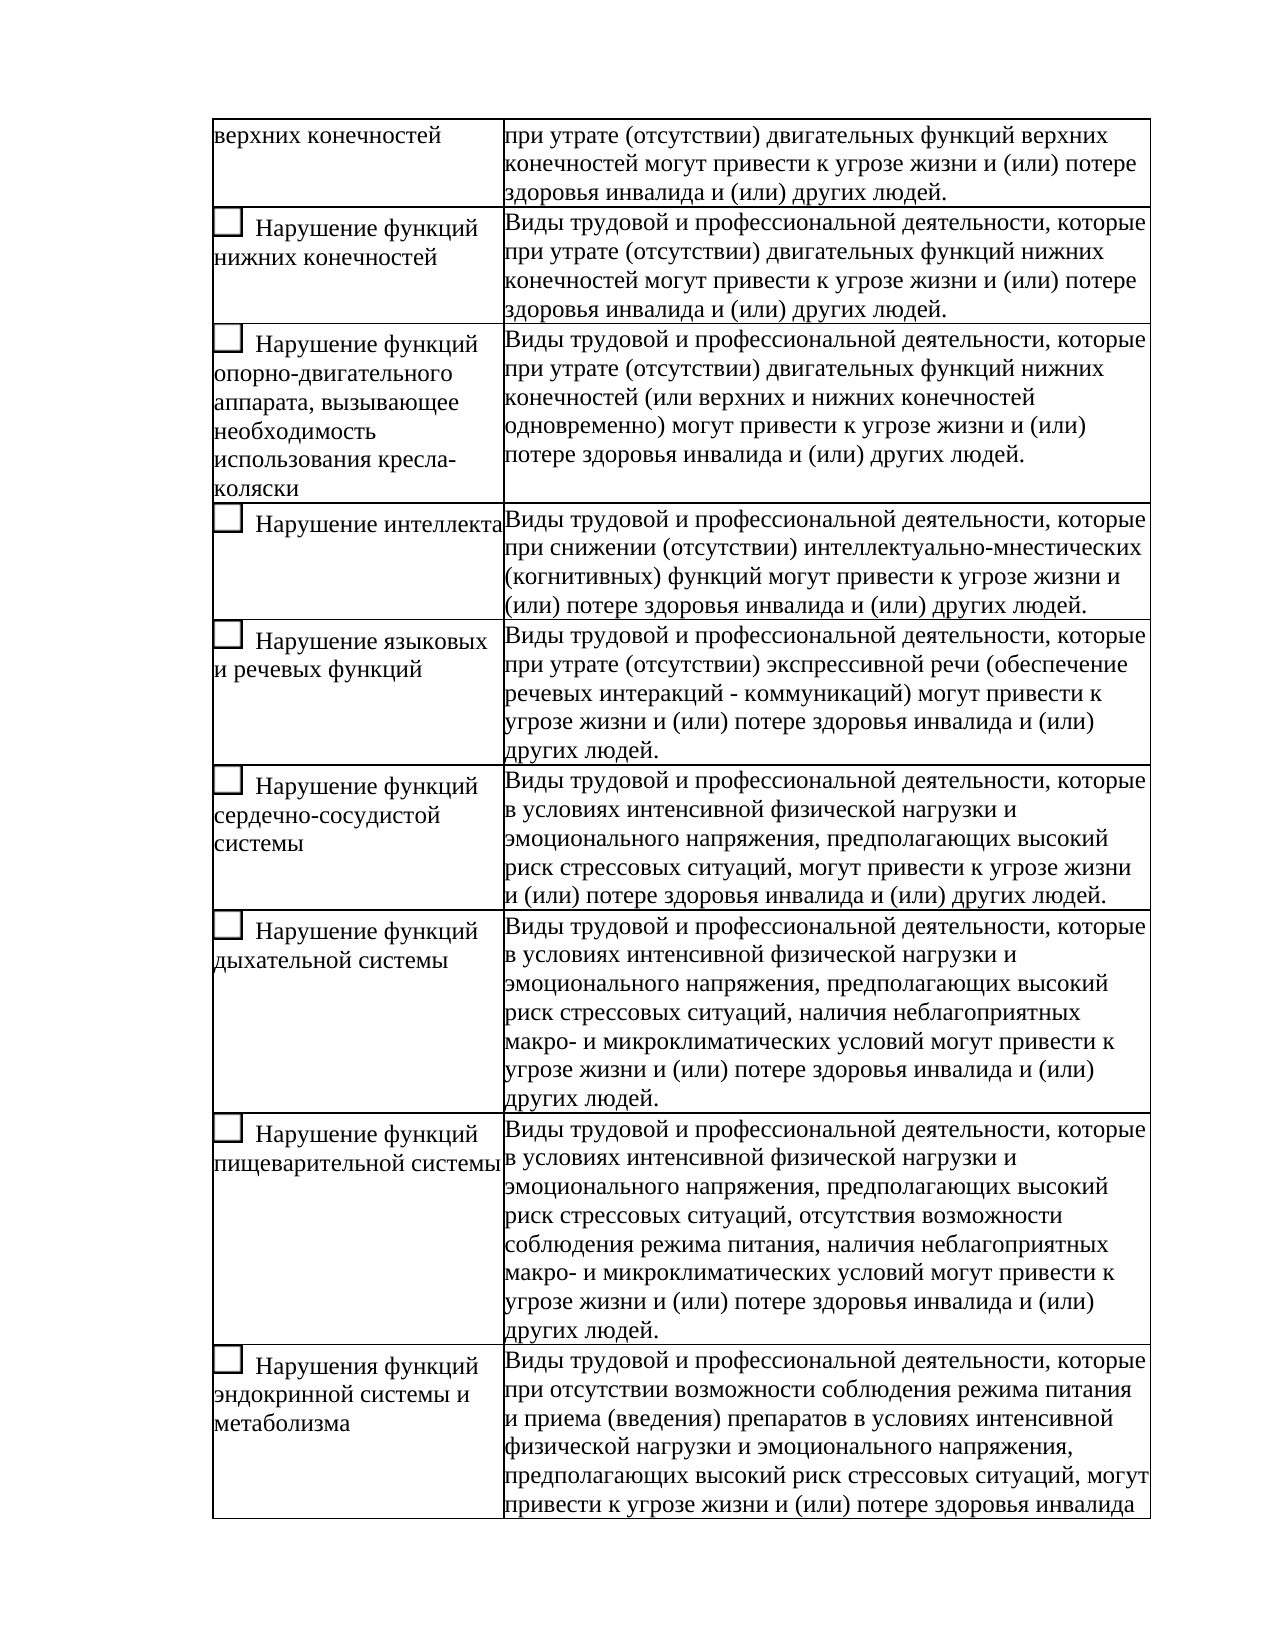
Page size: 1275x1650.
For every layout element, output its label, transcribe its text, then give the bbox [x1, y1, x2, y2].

picture [213, 503, 243, 533]
table_cell Виды трудовой и профессиональной деятельности, которые при утрате (отсутствии) двигательных функций нижних конечностей (или верхних и нижних конечностей одновременно) могут привести к угрозе жизни и (или) потере здоровья инвалида и (или) других людей. [505, 324, 1150, 502]
table_cell Виды трудовой и профессиональной деятельности, которые в условиях интенсивной физической нагрузки и эмоционального напряжения, предполагающих высокий риск стрессовых ситуаций, могут привести к угрозе жизни и (или) потере здоровья инвалида и (или) других людей. [505, 766, 1150, 909]
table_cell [505, 1345, 1150, 1518]
table_cell Нарушение интеллекта [214, 504, 503, 619]
table_cell Нарушение функций нижних конечностей [214, 208, 503, 322]
picture [213, 323, 243, 353]
table_cell Нарушение функций сердечно-сосудистой системы [214, 766, 503, 909]
table_cell Виды трудовой и профессиональной деятельности, которые при снижении (отсутствии) интеллектуально-мнестических (когнитивных) функций могут привести к угрозе жизни и (или) потере здоровья инвалида и (или) других людей. [505, 504, 1150, 619]
table_cell Нарушение функций пищеварительной системы [214, 1114, 503, 1344]
table_cell Нарушение функций дыхательной системы [214, 911, 503, 1112]
table_cell Виды трудовой и профессиональной деятельности, которые в условиях интенсивной физической нагрузки и эмоционального напряжения, предполагающих высокий риск стрессовых ситуаций, отсутствия возможности соблюдения режима питания, наличия неблагоприятных макро- и микроклиматических условий могут привести к угрозе жизни и (или) потере здоровья инвалида и (или) других людей. [505, 1114, 1150, 1344]
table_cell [505, 120, 1150, 206]
picture [213, 620, 243, 649]
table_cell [214, 1345, 503, 1518]
picture [213, 1113, 243, 1143]
table_cell Виды трудовой и профессиональной деятельности, которые при утрате (отсутствии) экспрессивной речи (обеспечение речевых интеракций - коммуникаций) могут привести к угрозе жизни и (или) потере здоровья инвалида и (или) других людей. [505, 620, 1150, 764]
picture [213, 910, 243, 940]
picture [213, 765, 243, 795]
table_cell Нарушение функций опорно-двигательного аппарата, вызывающее необходимость использования кресла-коляски [214, 324, 503, 502]
picture [213, 207, 243, 237]
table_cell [214, 120, 503, 206]
table_cell Виды трудовой и профессиональной деятельности, которые при утрате (отсутствии) двигательных функций нижних конечностей могут привести к угрозе жизни и (или) потере здоровья инвалида и (или) других людей. [505, 208, 1150, 322]
picture [213, 1345, 243, 1374]
table_cell Нарушение языковых и речевых функций [214, 620, 503, 764]
table_cell Виды трудовой и профессиональной деятельности, которые в условиях интенсивной физической нагрузки и эмоционального напряжения, предполагающих высокий риск стрессовых ситуаций, наличия неблагоприятных макро- и микроклиматических условий могут привести к угрозе жизни и (или) потере здоровья инвалида и (или) других людей. [505, 911, 1150, 1112]
